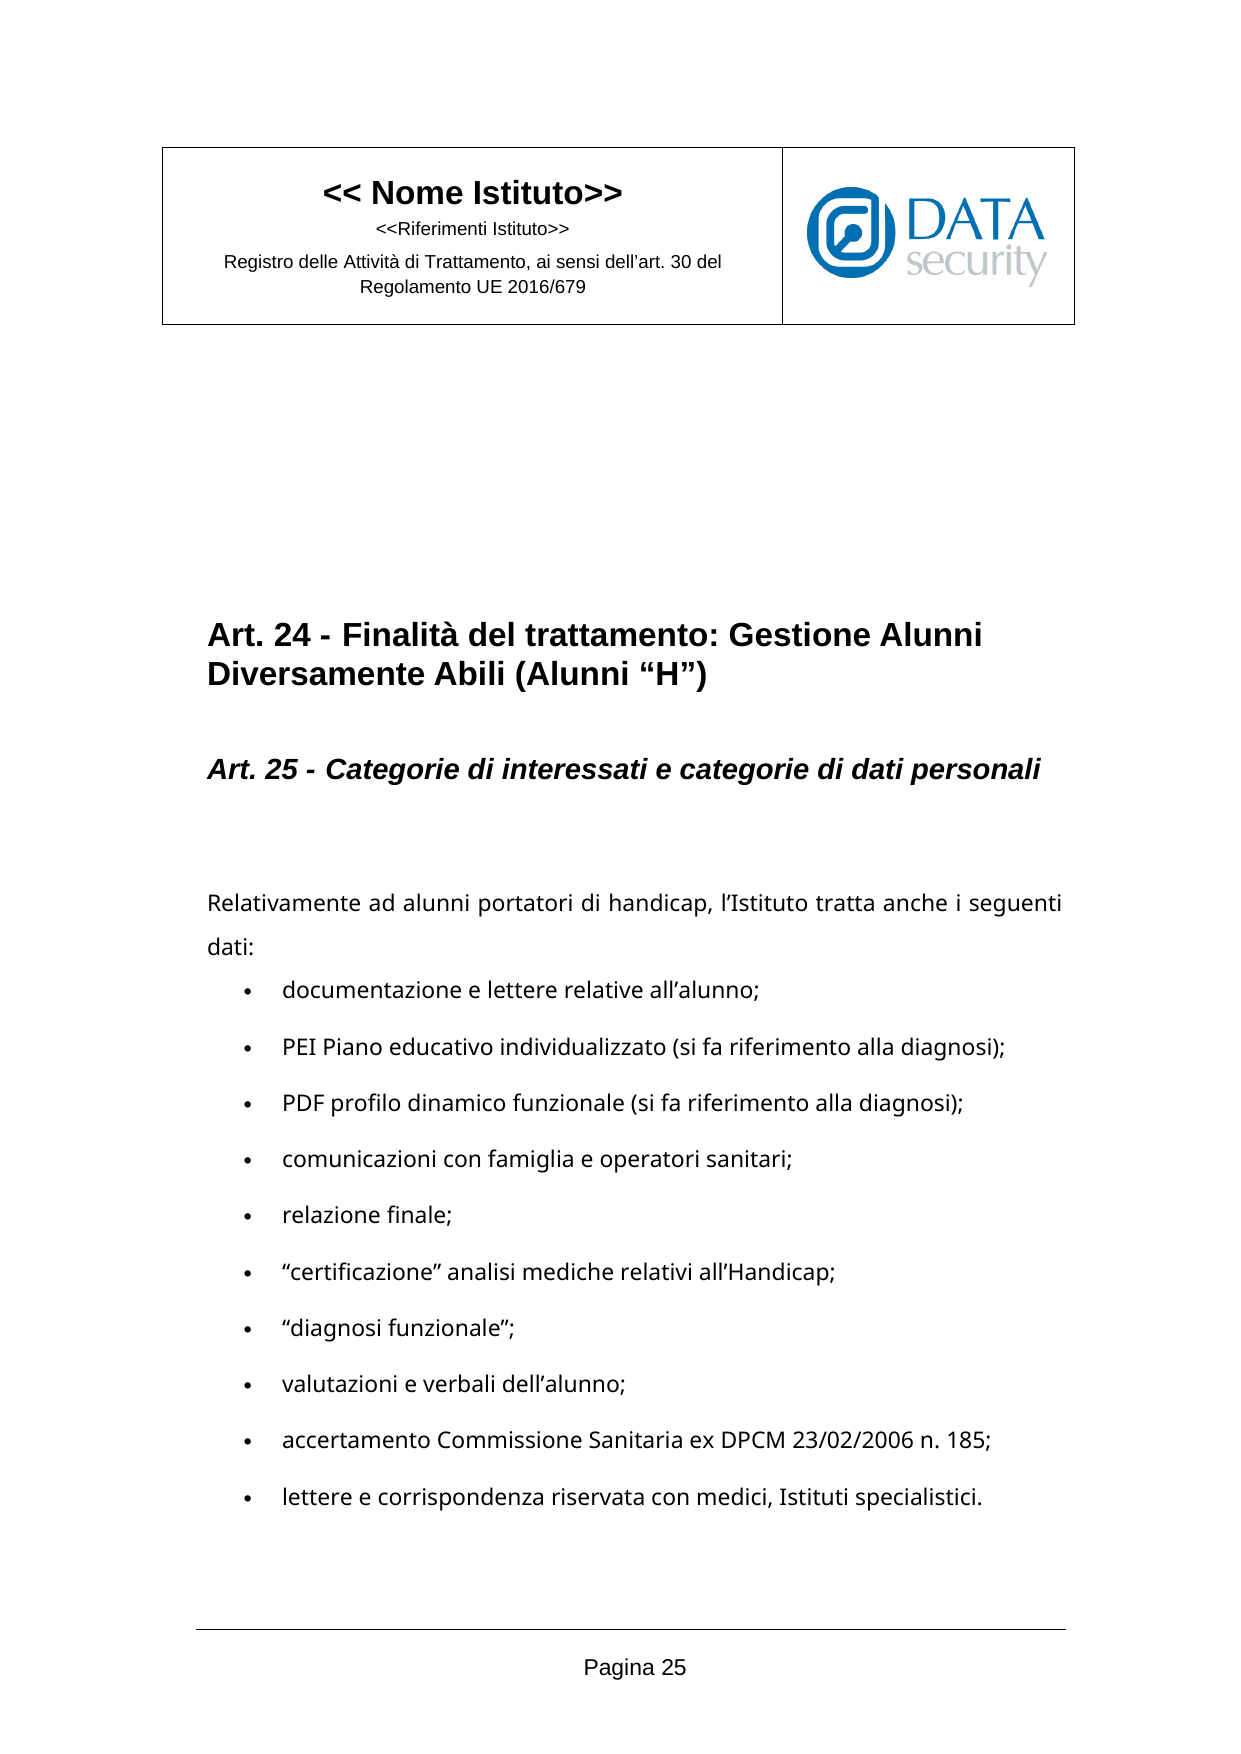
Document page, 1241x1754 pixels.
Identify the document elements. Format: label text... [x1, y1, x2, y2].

list lettere e corrispondenza riservata con medici, Istituti specialistici. [244, 1470, 1063, 1514]
list “certificazione” analisi mediche relativi all’Handicap; [244, 1245, 1063, 1289]
list PDF profilo dinamico funzionale (si fa riferimento alla diagnosi); [244, 1076, 1063, 1120]
list valutazioni e verbali dell’alunno; [244, 1357, 1063, 1401]
list comunicazioni con famiglia e operatori sanitari; [244, 1132, 1063, 1176]
text Relativamente ad alunni portatori di handicap, l’Istituto tratta anche i seguenti dati: [207, 876, 1063, 964]
subtitle Art. - Categorie di interessati e categorie di dati personali [207, 752, 1063, 786]
subtitle Art. - Finalità del trattamento: Gestione Alunni Diversamente Abili (Alunni “H”) [207, 616, 1063, 692]
list PEI Piano educativo individualizzato (si fa riferimento alla diagnosi); [244, 1020, 1063, 1064]
list “diagnosi funzionale”; [244, 1301, 1063, 1345]
list accertamento Commissione Sanitaria ex DPCM 23/02/2006 n. 185; [244, 1414, 1063, 1457]
picture [806, 186, 1051, 290]
list relazione finale; [244, 1189, 1063, 1232]
list documentazione e lettere relative all’alunno; [244, 964, 1063, 1007]
